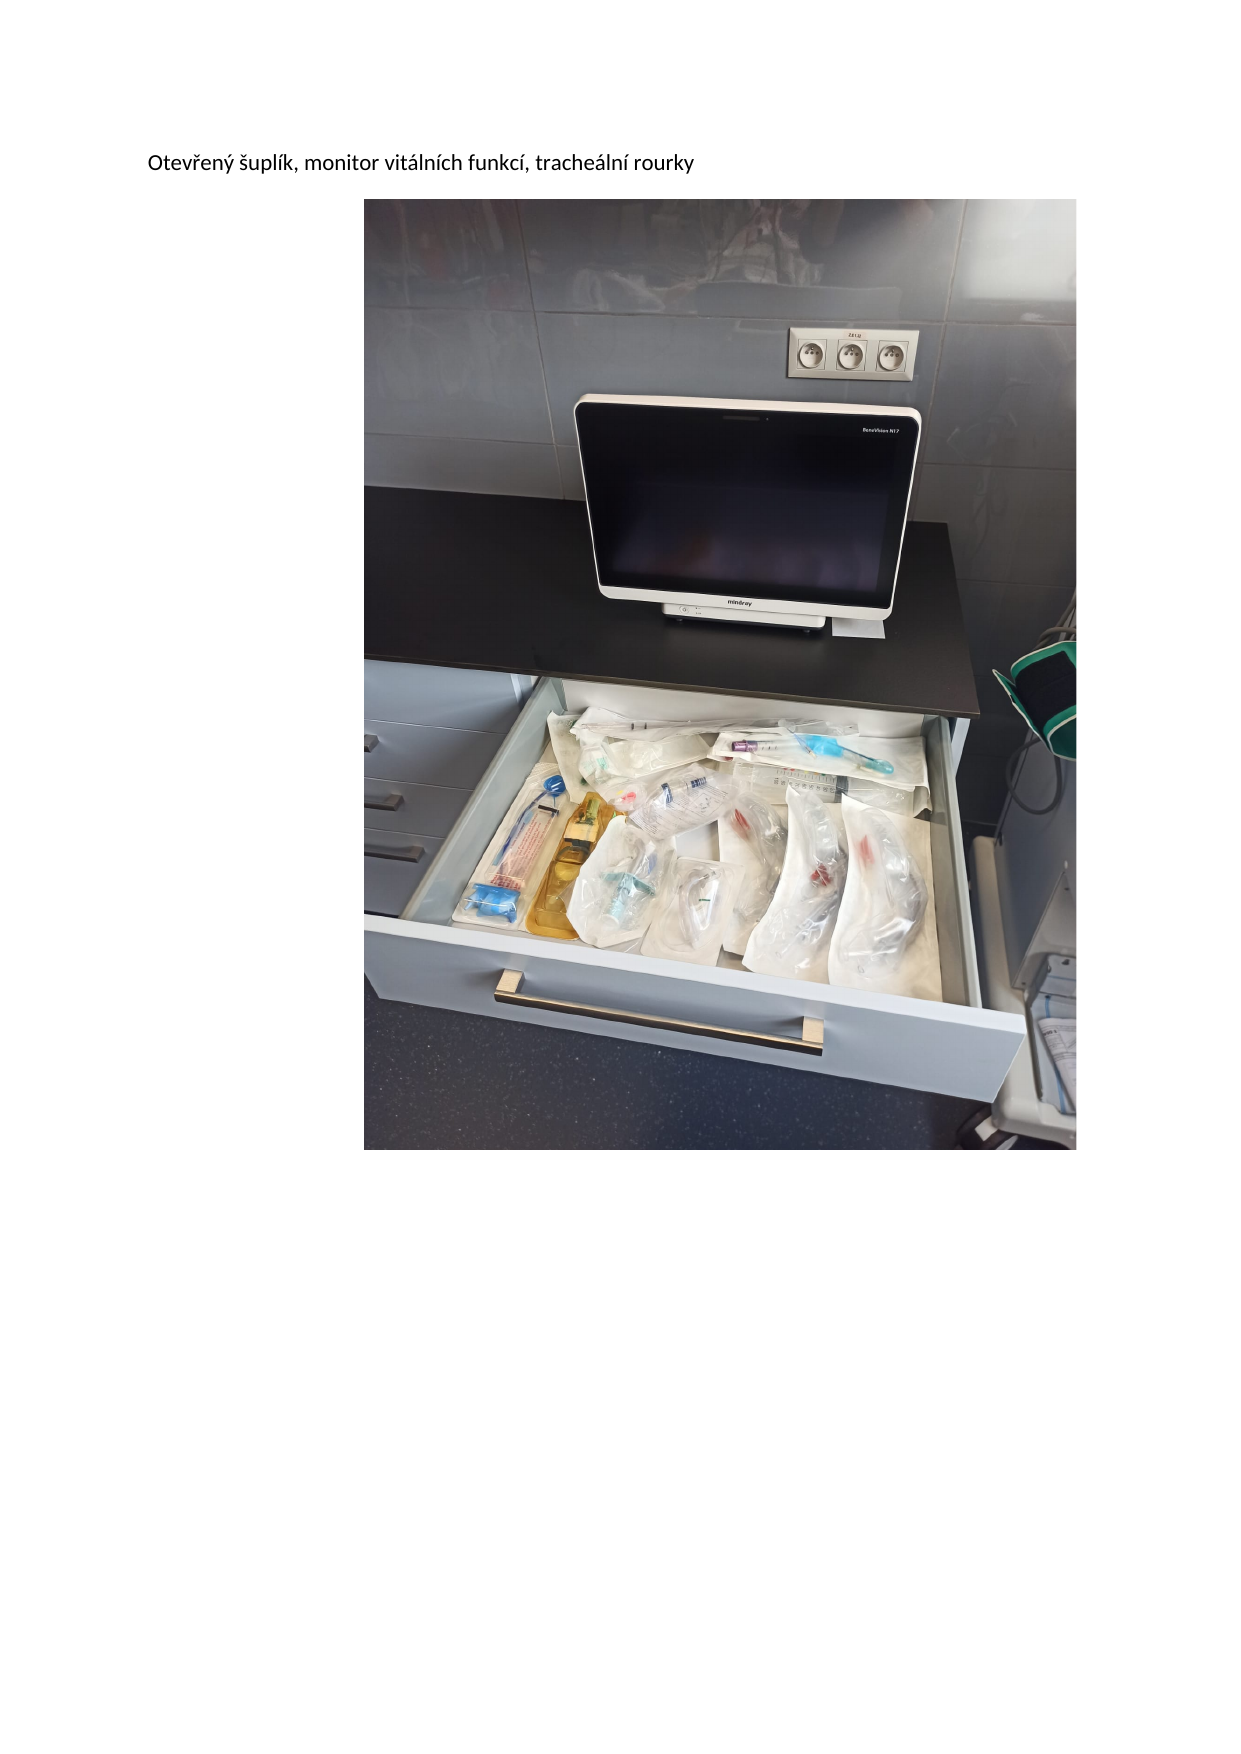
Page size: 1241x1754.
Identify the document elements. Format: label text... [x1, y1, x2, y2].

picture [364, 199, 1077, 1149]
text Otevřený šuplík, monitor vitálních funkcí, tracheální rourky [148, 148, 1093, 176]
